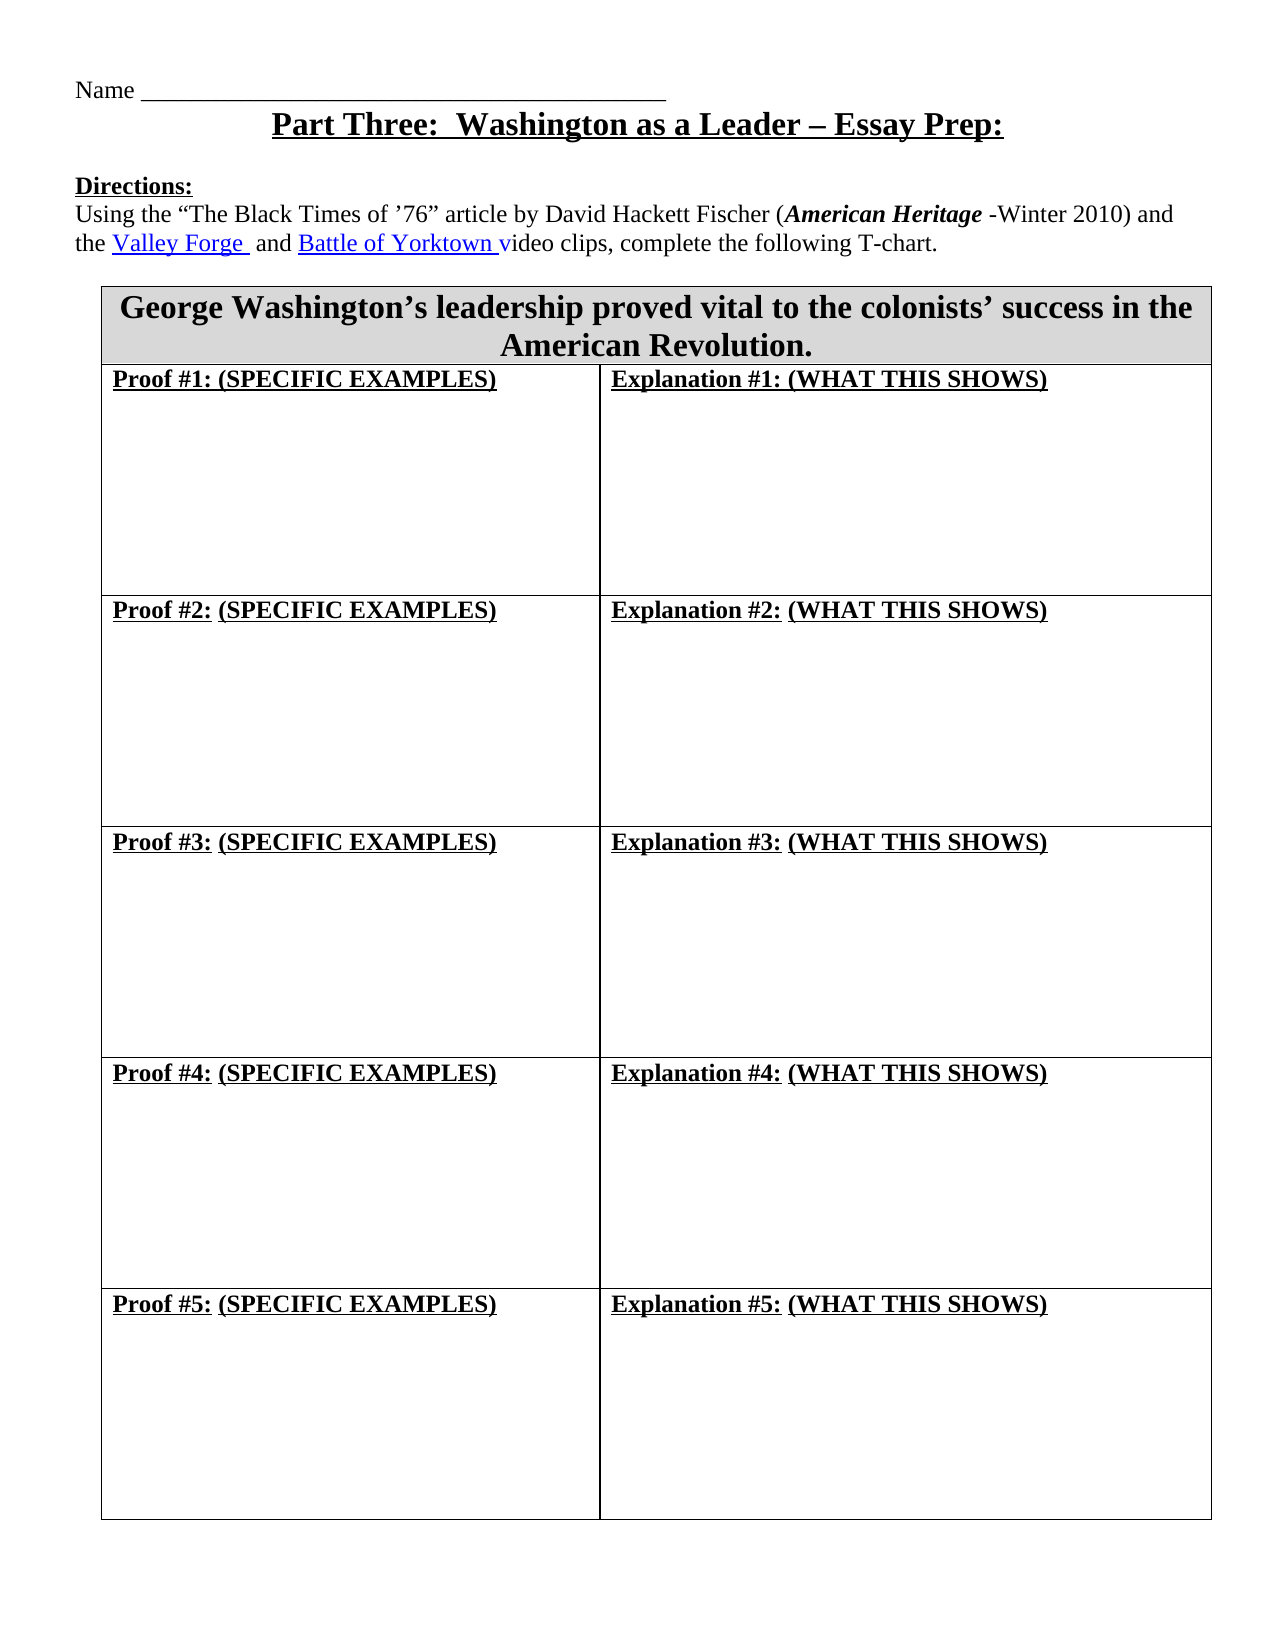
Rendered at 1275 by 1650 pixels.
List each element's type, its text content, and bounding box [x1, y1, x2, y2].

table_cell Proof #3: (SPECIFIC EXAMPLES) [102, 827, 599, 1057]
table_cell Proof #5: (SPECIFIC EXAMPLES) [102, 1289, 599, 1519]
table_cell Explanation #5: (WHAT THIS SHOWS) [601, 1289, 1211, 1519]
table_cell Explanation #3: (WHAT THIS SHOWS) [601, 827, 1211, 1057]
table_cell Explanation #2: (WHAT THIS SHOWS) [601, 596, 1211, 826]
table_cell Explanation #4: (WHAT THIS SHOWS) [601, 1058, 1211, 1288]
table_cell Explanation #1: (WHAT THIS SHOWS) [601, 365, 1211, 594]
table_cell Proof #1: (SPECIFIC EXAMPLES) [102, 365, 599, 594]
table_header George Washington’s leadership proved vital to the colonists’ success in the American Revolution. [102, 287, 1211, 363]
text Using the “The Black Times of ’76” article by David Hackett Fischer (American Heritage -Winter 2010) and the Valley Forge and Battle of Yorktown video clips, complete the following T-chart. [75, 199, 1200, 257]
table_cell Proof #2: (SPECIFIC EXAMPLES) [102, 596, 599, 826]
table_cell Proof #4: (SPECIFIC EXAMPLES) [102, 1058, 599, 1288]
text Directions: [75, 171, 1200, 199]
text Part Three: Washington as a Leader – Essay Prep: [75, 104, 1200, 142]
